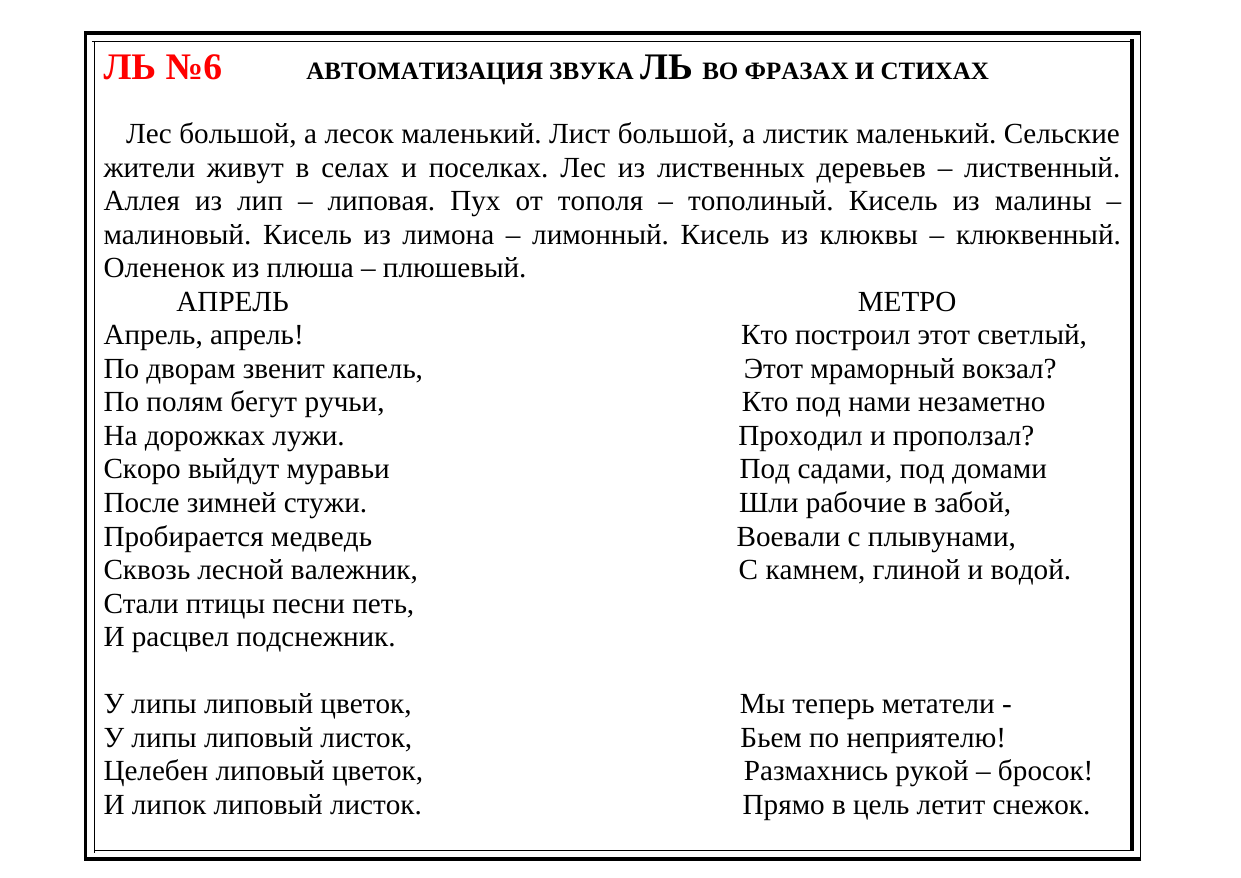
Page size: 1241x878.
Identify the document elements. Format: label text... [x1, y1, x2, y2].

text И расцвел подснежник. [103, 619, 1122, 653]
text По дворам звенит капель, Этот мраморный вокзал? [103, 351, 1122, 384]
text Целебен липовый цветок, Размахнись рукой – бросок! [103, 753, 1122, 787]
text Сквозь лесной валежник, С камнем, глиной и водой. [103, 552, 1122, 586]
text И липок липовый листок. Прямо в цель летит снежок. [103, 787, 1122, 821]
text После зимней стужи. Шли рабочие в забой, [103, 485, 1122, 519]
text Стали птицы песни петь, [103, 586, 1122, 619]
text Пробирается медведь Воевали с плывунами, [103, 519, 1122, 552]
text У липы липовый листок, Бьем по неприятелю! [103, 720, 1122, 753]
text У липы липовый цветок, Мы теперь метатели - [103, 686, 1122, 720]
text Скоро выйдут муравьи Под садами, под домами [103, 452, 1122, 485]
text На дорожках лужи. Проходил и проползал? [103, 418, 1122, 452]
text По полям бегут ручьи, Кто под нами незаметно [103, 384, 1122, 418]
text Лес большой, а лесок маленький. Лист большой, а листик маленький. Сельские жители живут в селах и поселках. Лес из лиственных деревьев – лиственный. Аллея из лип – липовая. Пух от тополя – тополиный. Кисель из малины – малиновый. Кисель из лимона – лимонный. Кисель из клюквы – клюквенный. Олененок из плюша – плюшевый. [103, 116, 1122, 284]
text ЛЬ №6 АВТОМАТИЗАЦИЯ ЗВУКА ЛЬ ВО ФРАЗАХ И СТИХАХ [103, 44, 1122, 87]
text Апрель, апрель! Кто построил этот светлый, [103, 317, 1122, 351]
text АПРЕЛЬ МЕТРО [103, 284, 1122, 317]
